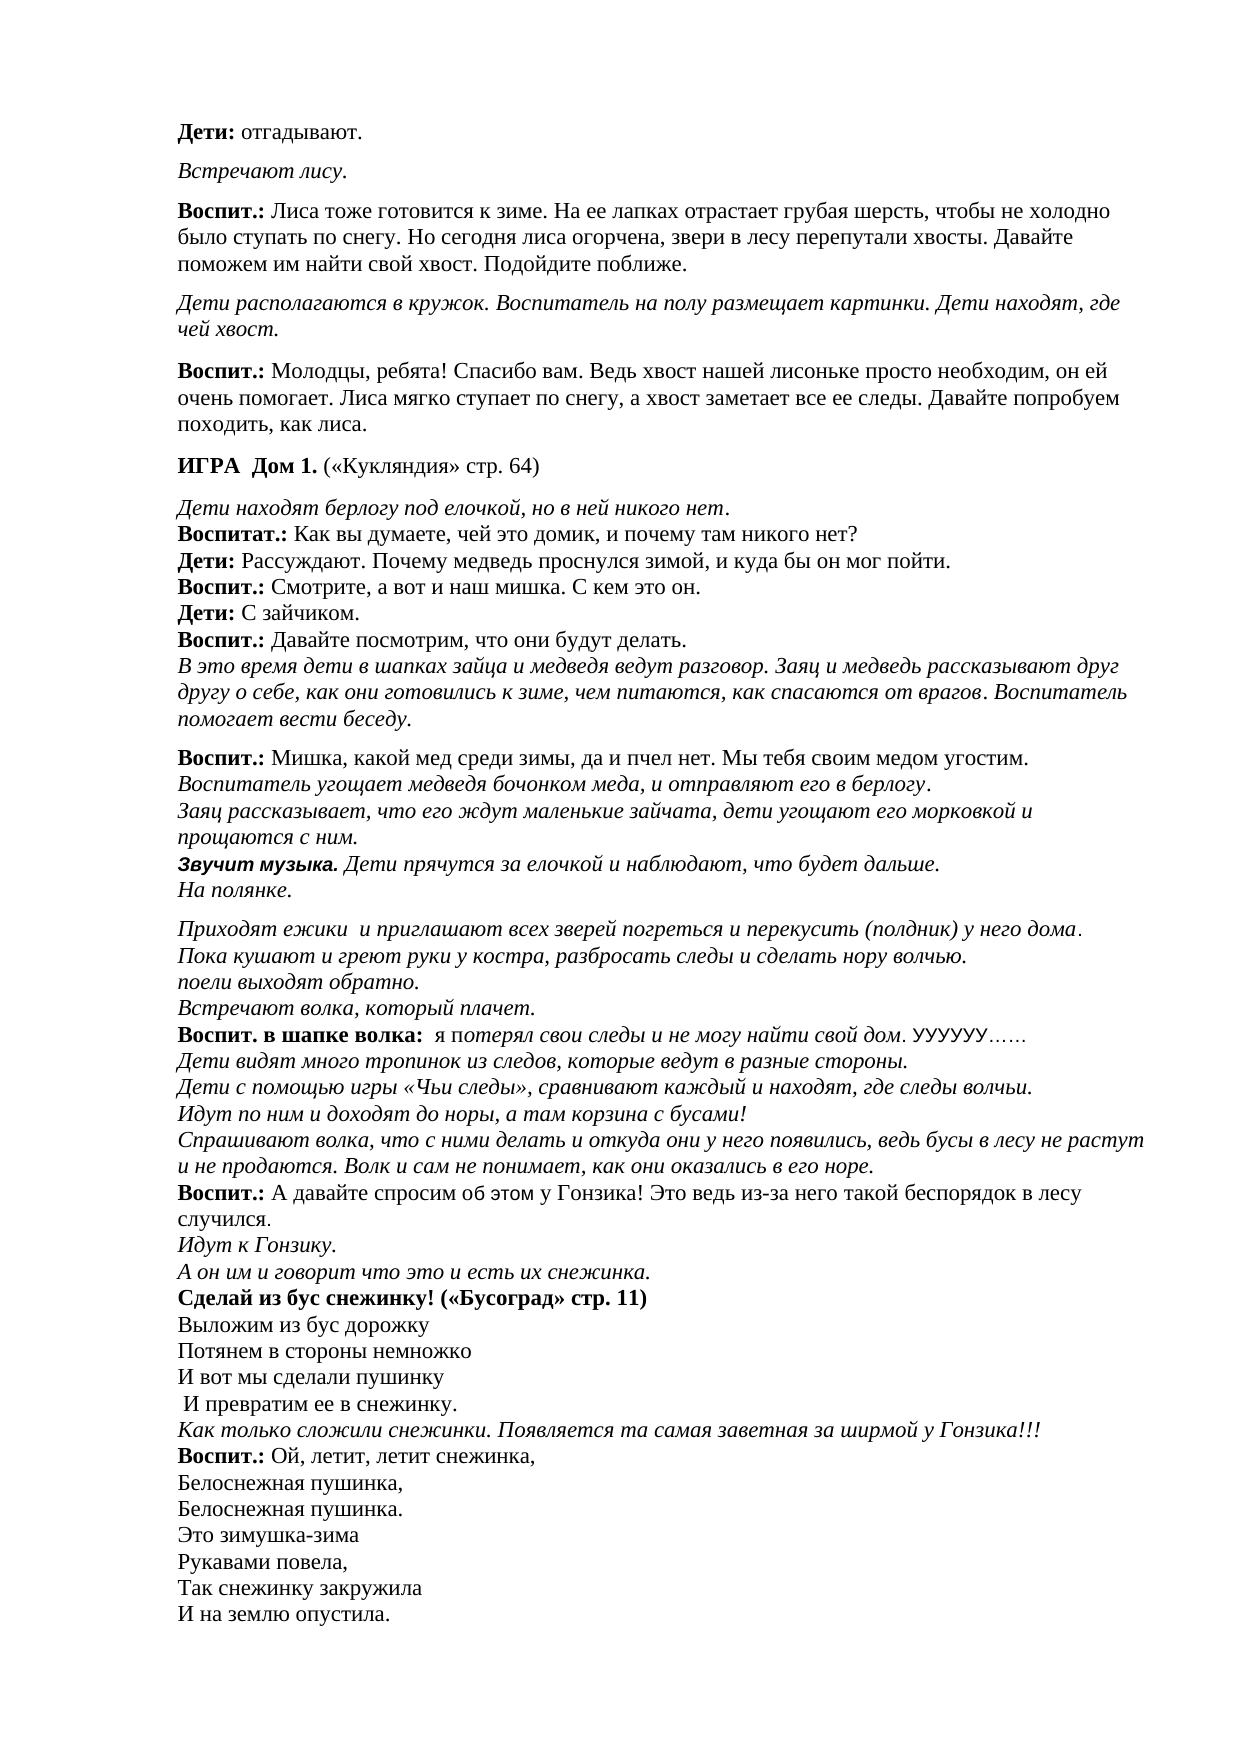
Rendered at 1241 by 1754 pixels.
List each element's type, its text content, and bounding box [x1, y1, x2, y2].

text Дети с помощью игры «Чьи следы», сравнивают каждый и находят, где следы волчьи. [177, 1073, 1152, 1100]
text Выложим из бус дорожку [177, 1311, 1152, 1337]
text Воспит.: Молодцы, ребята! Спасибо вам. Ведь хвост нашей лисоньке просто необходим, он ей очень помогает. Лиса мягко ступает по снегу, а хвост заметает все ее следы. Давайте попробуем походить, как лиса. [177, 357, 1152, 436]
text И на землю опустила. [177, 1601, 1152, 1627]
text Воспит.: Мишка, какой мед среди зимы, да и пчел нет. Мы тебя своим медом угостим. Воспитатель угощает медведя бочонком меда, и отправляют его в берлогу. Заяц рассказывает, что его ждут маленькие зайчата, дети угощают его морковкой и прощаются с ним. Звучит музыка. Дети прячутся за елочкой и наблюдают, что будет дальше. На полянке. [177, 744, 1152, 902]
text Дети: отгадывают. [177, 118, 1152, 144]
text Это зимушка-зима [177, 1521, 1152, 1548]
text Встречают волка, который плачет. [177, 994, 1152, 1021]
text ИГРА Дом 1. («Кукляндия» стр. 64) [177, 452, 1152, 478]
text Как только сложили снежинки. Появляется та самая заветная за ширмой у Гонзика!!! [177, 1416, 1152, 1442]
text Белоснежная пушинка. [177, 1495, 1152, 1521]
text А он им и говорит что это и есть их снежинка. [177, 1258, 1152, 1284]
text Дети располагаются в кружок. Воспитатель на полу размещает картинки. Дети находят, где чей хвост. [177, 289, 1152, 342]
text И вот мы сделали пушинку [177, 1363, 1152, 1390]
text И превратим ее в снежинку. [177, 1390, 1152, 1416]
text Воспит. в шапке волка: я потерял свои следы и не могу найти свой дом. УУУУУУ…… [177, 1021, 1152, 1047]
text Белоснежная пушинка, [177, 1469, 1152, 1495]
text Воспит.: Лиса тоже готовится к зиме. На ее лапках отрастает грубая шерсть, чтобы не холодно было ступать по снегу. Но сегодня лиса огорчена, звери в лесу перепутали хвосты. Давайте поможем им найти свой хвост. Подойдите поближе. [177, 197, 1152, 276]
text Приходят ежики и приглашают всех зверей погреться и перекусить (полдник) у него дома. [177, 915, 1152, 942]
text Рукавами повела, [177, 1548, 1152, 1574]
text Дети видят много тропинок из следов, которые ведут в разные стороны. [177, 1047, 1152, 1073]
text Воспит.: А давайте спросим об этом у Гонзика! Это ведь из-за него такой беспорядок в лесу случился. [177, 1179, 1152, 1232]
text Идут к Гонзику. [177, 1232, 1152, 1258]
text Идут по ним и доходят до норы, а там корзина с бусами! [177, 1100, 1152, 1126]
text Дети находят берлогу под елочкой, но в ней никого нет. Воспитат.: Как вы думаете, чей это домик, и почему там никого нет? Дети: Рассуждают. Почему медведь проснулся зимой, и куда бы он мог пойти. Воспит.: Смотрите, а вот и наш мишка. С кем это он. Дети: С зайчиком. Воспит.: Давайте посмотрим, что они будут делать. В это время дети в шапках зайца и медведя ведут разговор. Заяц и медведь рассказывают друг другу о себе, как они готовились к зиме, чем питаются, как спасаются от врагов. Воспитатель помогает вести беседу. [177, 494, 1152, 731]
text Пока кушают и греют руки у костра, разбросать следы и сделать нору волчью. [177, 942, 1152, 968]
text Воспит.: Ой, летит, летит снежинка, [177, 1442, 1148, 1469]
text Встречают лису. [177, 157, 1152, 184]
text Так снежинку закружила [177, 1574, 1152, 1601]
text Потянем в стороны немножко [177, 1337, 1152, 1363]
text Спрашивают волка, что с ними делать и откуда они у него появились, ведь бусы в лесу не растут и не продаются. Волк и сам не понимает, как они оказались в его норе. [177, 1126, 1152, 1179]
text поели выходят обратно. [177, 968, 1152, 994]
text Сделай из бус снежинку! («Бусоград» стр. 11) [177, 1284, 1152, 1311]
